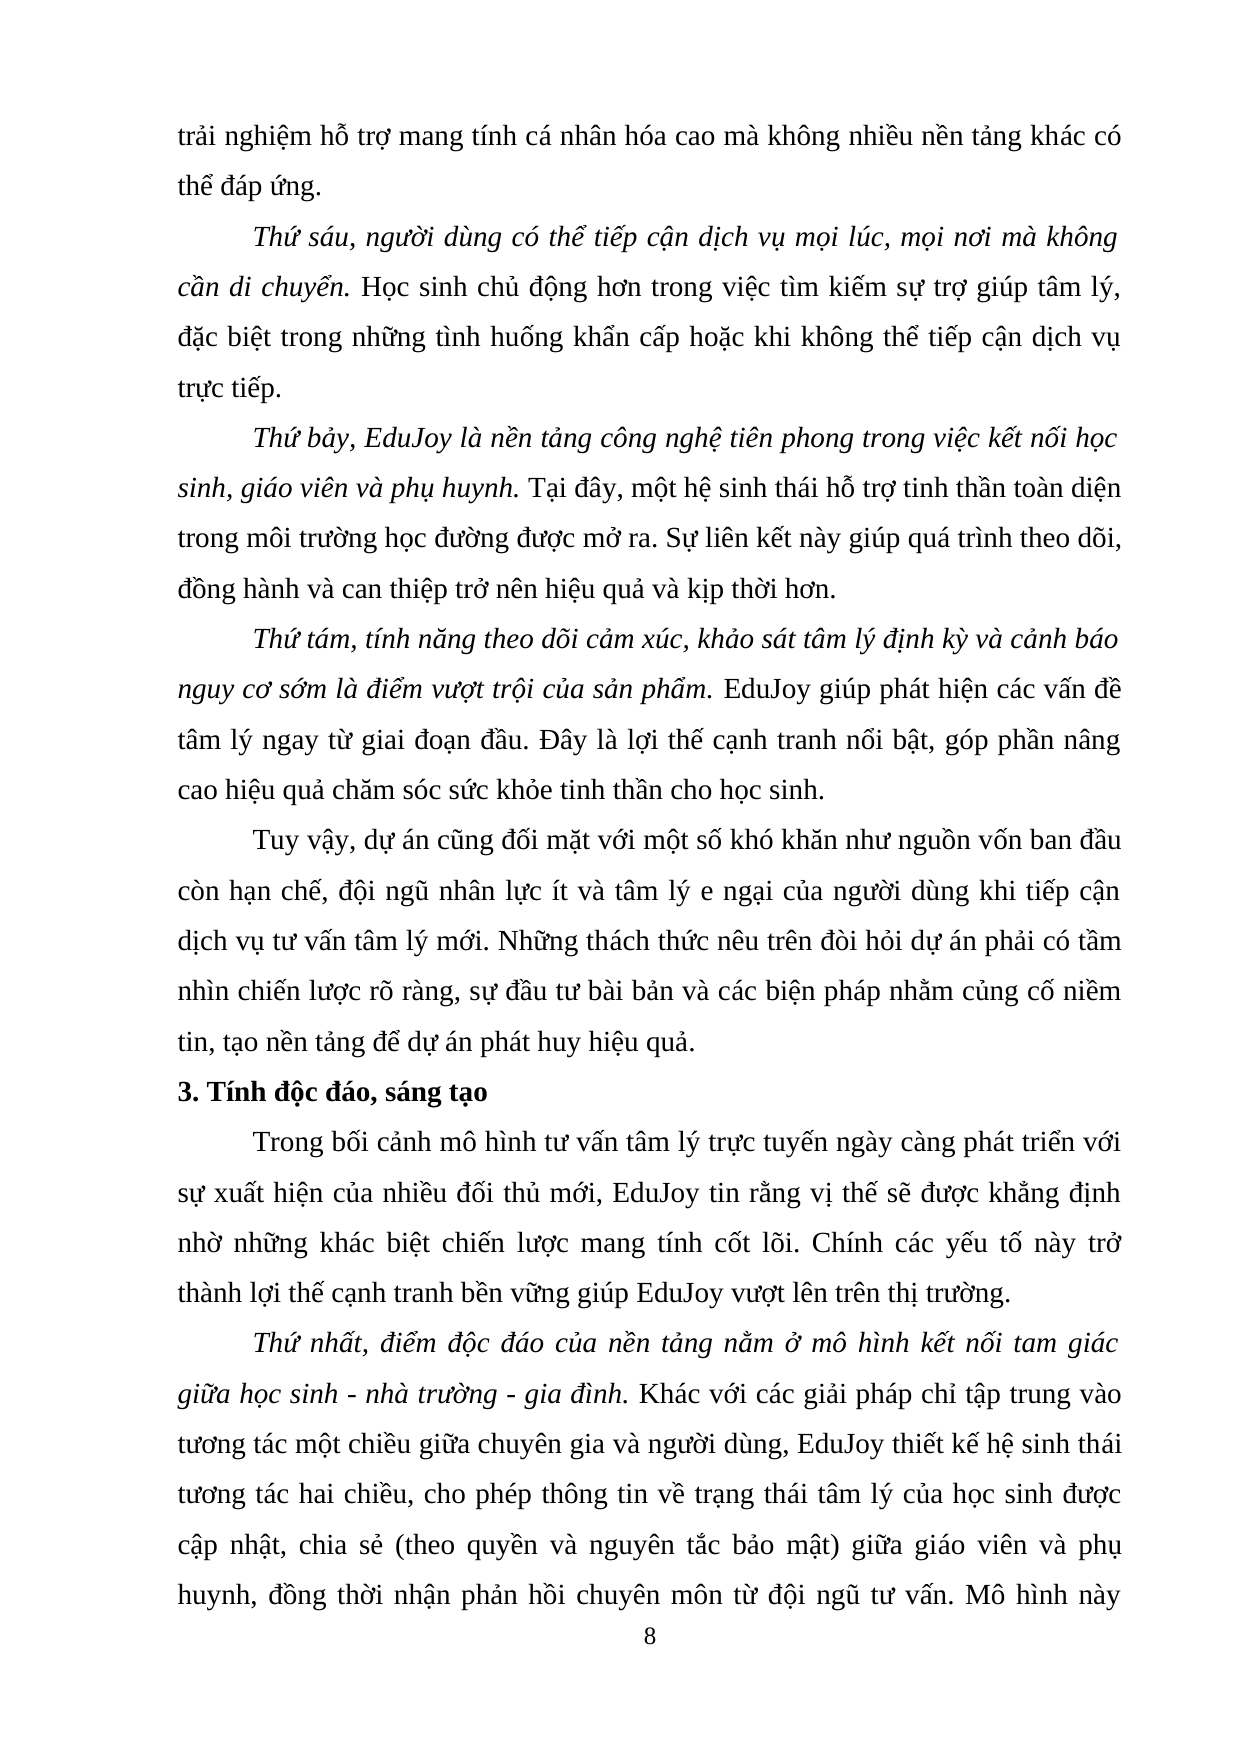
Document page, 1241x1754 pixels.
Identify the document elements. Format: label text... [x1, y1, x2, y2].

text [177, 1326, 1122, 1611]
text 3. Tính độc đáo, sáng tạo [177, 1074, 1122, 1108]
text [177, 118, 1122, 202]
text Thứ sáu, người dùng có thể tiếp cận dịch vụ mọi lúc, mọi nơi mà không cần di chuyển. Học sinh chủ động hơn trong việc tìm kiếm sự trợ giúp tâm lý, đặc biệt trong những tình huống khẩn cấp hoặc khi không thể tiếp cận dịch vụ trực tiếp. [177, 219, 1122, 403]
text Thứ bảy, EduJoy là nền tảng công nghệ tiên phong trong việc kết nối học sinh, giáo viên và phụ huynh. Tại đây, một hệ sinh thái hỗ trợ tinh thần toàn diện trong môi trường học đường được mở ra. Sự liên kết này giúp quá trình theo dõi, đồng hành và can thiệp trở nên hiệu quả và kịp thời hơn. [177, 420, 1122, 604]
text Tuy vậy, dự án cũng đối mặt với một số khó khăn như nguồn vốn ban đầu còn hạn chế, đội ngũ nhân lực ít và tâm lý e ngại của người dùng khi tiếp cận dịch vụ tư vấn tâm lý mới. Những thách thức nêu trên đòi hỏi dự án phải có tầm nhìn chiến lược rõ ràng, sự đầu tư bài bản và các biện pháp nhằm củng cố niềm tin, tạo nền tảng để dự án phát huy hiệu quả. [177, 822, 1122, 1057]
text Trong bối cảnh mô hình tư vấn tâm lý trực tuyến ngày càng phát triển với sự xuất hiện của nhiều đối thủ mới, EduJoy tin rằng vị thế sẽ được khẳng định nhờ những khác biệt chiến lược mang tính cốt lõi. Chính các yếu tố này trở thành lợi thế cạnh tranh bền vững giúp EduJoy vượt lên trên thị trường. [177, 1124, 1122, 1309]
text Thứ tám, tính năng theo dõi cảm xúc, khảo sát tâm lý định kỳ và cảnh báo nguy cơ sớm là điểm vượt trội của sản phẩm. EduJoy giúp phát hiện các vấn đề tâm lý ngay từ giai đoạn đầu. Đây là lợi thế cạnh tranh nổi bật, góp phần nâng cao hiệu quả chăm sóc sức khỏe tinh thần cho học sinh. [177, 621, 1122, 806]
